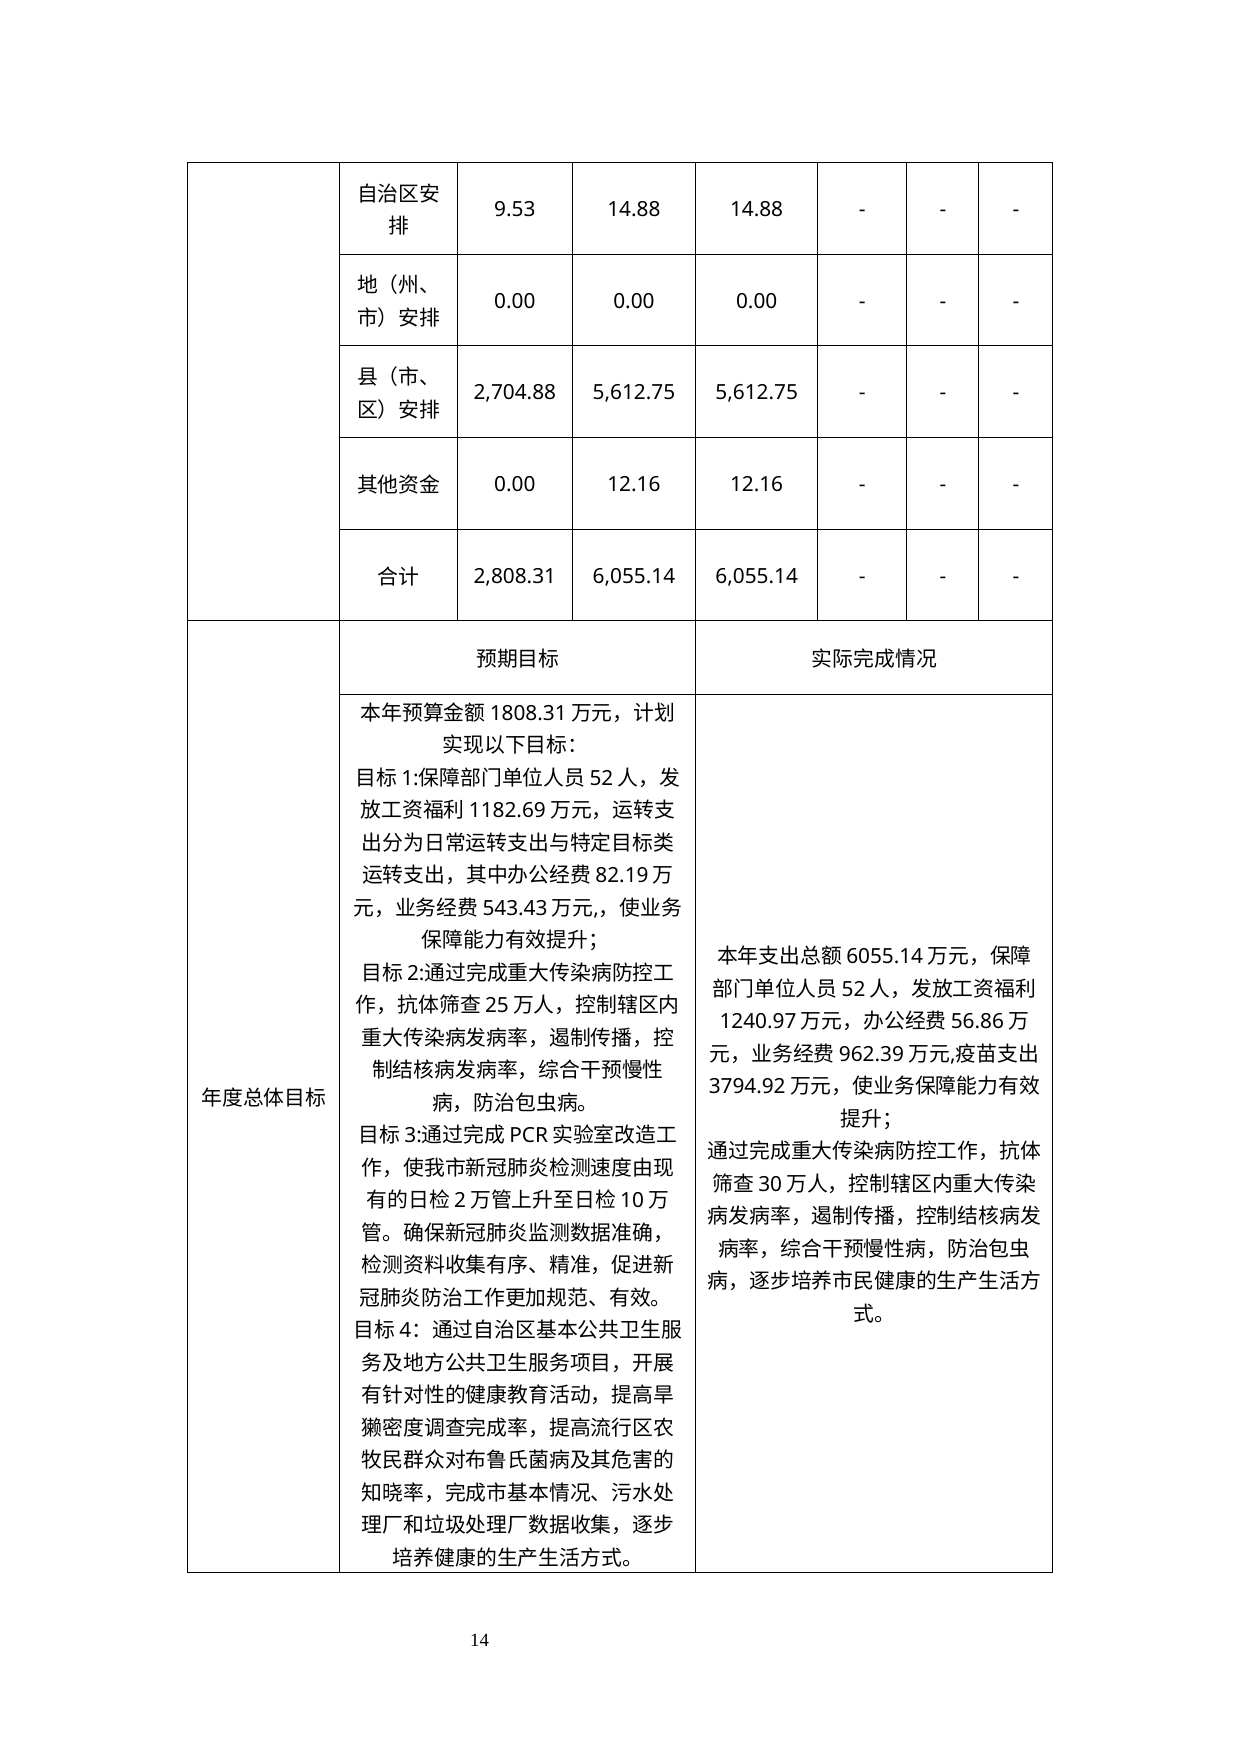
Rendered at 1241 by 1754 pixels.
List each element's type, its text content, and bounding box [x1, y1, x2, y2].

table_cell - [907, 530, 978, 620]
table_cell 实际完成情况 [696, 621, 1052, 694]
table_cell - [979, 346, 1052, 437]
table_cell 2,704.88 [458, 346, 572, 437]
table_cell 本年支出总额6055.14万元，保障部门单位人员52人，发放工资福利1240.97万元，办公经费56.86万元，业务经费962.39万元,疫苗支出3794.92万元，使业务保障能力有效提升； 通过完成重大传染病防控工作，抗体筛查30万人，控制辖区内重大传染病发病率，遏制传播，控制结核病发病率，综合干预慢性病，防治包虫病，逐步培养市民健康的生产生活方式。 [696, 695, 1052, 1572]
table_cell - [907, 163, 978, 254]
table_cell - [907, 346, 978, 437]
table_cell - [818, 530, 906, 620]
table_cell - [818, 255, 906, 345]
table_cell - [907, 255, 978, 345]
table_cell - [979, 530, 1052, 620]
table_cell 12.16 [696, 438, 817, 529]
table_cell 地（州、市）安排 [340, 255, 457, 345]
table_cell 年度总体目标 [188, 621, 339, 1572]
table_cell 5,612.75 [696, 346, 817, 437]
table_cell - [818, 163, 906, 254]
table_cell 6,055.14 [696, 530, 817, 620]
table_cell 12.16 [573, 438, 695, 529]
table_cell 0.00 [573, 255, 695, 345]
table_cell 合计 [340, 530, 457, 620]
table_cell 2,808.31 [458, 530, 572, 620]
table_cell - [979, 163, 1052, 254]
table_cell 县（市、区）安排 [340, 346, 457, 437]
table_cell 6,055.14 [573, 530, 695, 620]
table_cell - [818, 346, 906, 437]
table_cell 本年预算金额1808.31万元，计划实现以下目标： 目标1:保障部门单位人员52人，发放工资福利1182.69万元，运转支出分为日常运转支出与特定目标类运转支出，其中办公经费82.19万元，业务经费543.43万元,，使业务保障能力有效提升； 目标2:通过完成重大传染病防控工作，抗体筛查25万人，控制辖区内重大传染病发病率，遏制传播，控制结核病发病率，综合干预慢性病，防治包虫病。 目标3:通过完成PCR实验室改造工作，使我市新冠肺炎检测速度由现有的日检2万管上升至日检10万管。确保新冠肺炎监测数据准确，检测资料收集有序、精准，促进新冠肺炎防治工作更加规范、有效。 目标4：通过自治区基本公共卫生服务及地方公共卫生服务项目，开展有针对性的健康教育活动，提高旱獭密度调查完成率，提高流行区农牧民群众对布鲁氏菌病及其危害的知晓率，完成市基本情况、污水处理厂和垃圾处理厂数据收集，逐步培养健康的生产生活方式。 [340, 695, 695, 1572]
table_cell 0.00 [458, 255, 572, 345]
table_cell - [818, 438, 906, 529]
table_cell - [907, 438, 978, 529]
table_cell 自治区安排 [340, 163, 457, 254]
table_cell - [979, 438, 1052, 529]
table_cell 0.00 [696, 255, 817, 345]
table_cell - [979, 255, 1052, 345]
table_cell 14.88 [696, 163, 817, 254]
table_cell 0.00 [458, 438, 572, 529]
table_cell 预期目标 [340, 621, 695, 694]
table_cell 其他资金 [340, 438, 457, 529]
table_cell 14.88 [573, 163, 695, 254]
table_cell 9.53 [458, 163, 572, 254]
table_cell 5,612.75 [573, 346, 695, 437]
